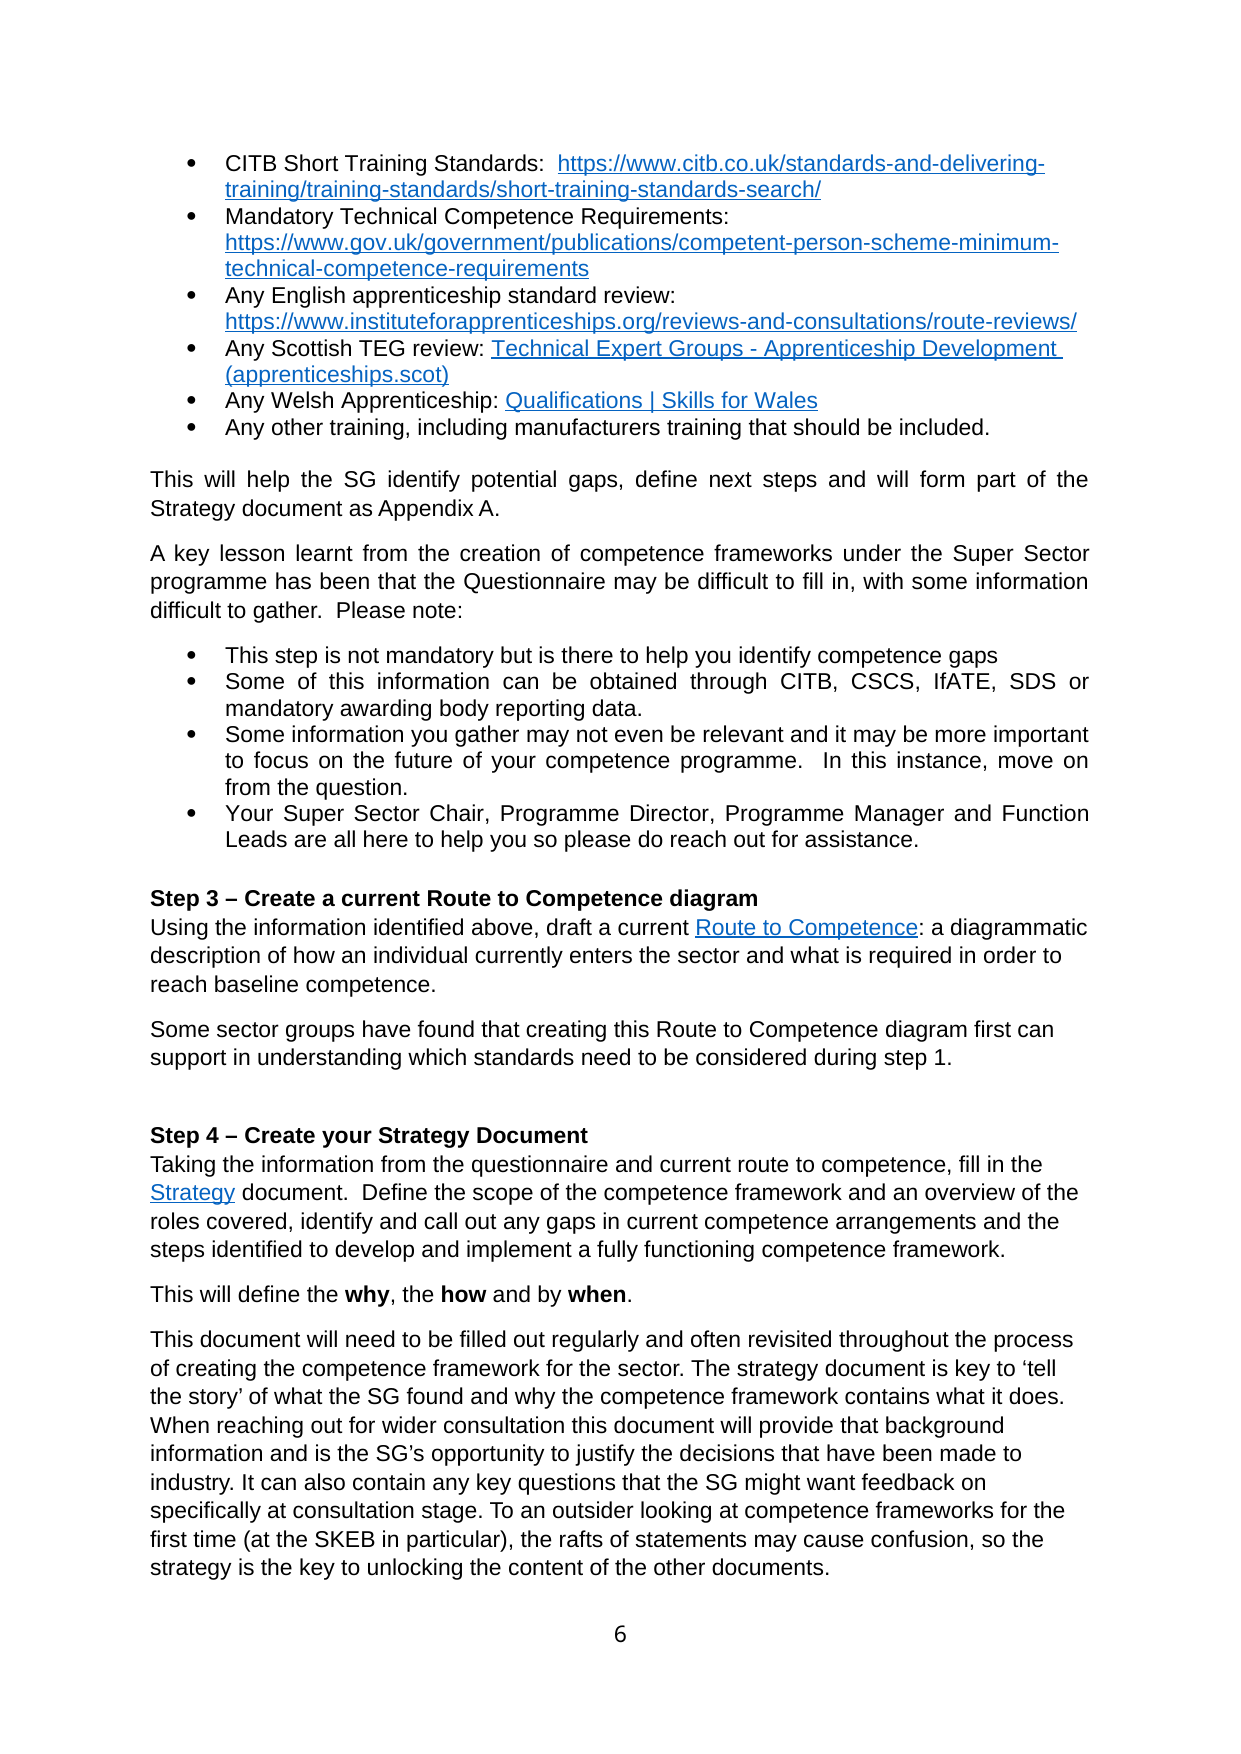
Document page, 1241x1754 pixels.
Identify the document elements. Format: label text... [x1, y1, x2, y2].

list Any Scottish TEG review: Technical Expert Groups - Apprenticeship Development (apprenticeships.scot) [187, 334, 1090, 387]
list CITB Short Training Standards: https://www.citb.co.uk/standards-and-delivering-training/training-standards/short-training-standards-search/ [187, 150, 1090, 203]
text Taking the information from the questionnaire and current route to competence, fill in the Strategy document. Define the scope of the competence framework and an overview of the roles covered, identify and call out any gaps in current competence arrangements and the steps identified to develop and implement a fully functioning competence framework. [150, 1151, 1090, 1263]
list Your Super Sector Chair, Programme Director, Programme Manager and Function Leads are all here to help you so please do reach out for assistance. [187, 800, 1090, 853]
list Mandatory Technical Competence Requirements: https://www.gov.uk/government/publications/competent-person-scheme-minimum-technical-competence-requirements [187, 203, 1090, 282]
subtitle Step 3 – Create a current Route to Competence diagram [150, 885, 1090, 912]
list Any Welsh Apprenticeship: Qualifications | Skills for Wales [187, 387, 1090, 413]
text This document will need to be filled out regularly and often revisited throughout the process of creating the competence framework for the sector. The strategy document is key to ‘tell the story’ of what the SG found and why the competence framework contains what it does. When reaching out for wider consultation this document will provide that background information and is the SG’s opportunity to justify the decisions that have been made to industry. It can also contain any key questions that the SG might want feedback on specifically at consultation stage. To an outsider looking at competence frameworks for the first time (at the SKEB in particular), the rafts of statements may cause confusion, so the strategy is the key to unlocking the content of the other documents. [150, 1326, 1090, 1580]
text This will define the why, the how and by when. [150, 1281, 1090, 1308]
text Using the information identified above, draft a current Route to Competence: a diagrammatic description of how an individual currently enters the sector and what is required in order to reach baseline competence. [150, 914, 1090, 997]
list Any other training, including manufacturers training that should be included. [187, 413, 1090, 440]
list This step is not mandatory but is there to help you identify competence gaps [187, 642, 1090, 668]
text This will help the SG identify potential gaps, define next steps and will form part of the Strategy document as Appendix A. [150, 466, 1090, 521]
subtitle Step 4 – Create your Strategy Document [150, 1089, 1090, 1149]
list Some information you gather may not even be relevant and it may be more important to focus on the future of your competence programme. In this instance, move on from the question. [187, 721, 1090, 800]
list Any English apprenticeship standard review: https://www.instituteforapprenticeships.org/reviews-and-consultations/route-reviews/ [187, 282, 1090, 334]
list Some of this information can be obtained through CITB, CSCS, IfATE, SDS or mandatory awarding body reporting data. [187, 668, 1090, 721]
text Some sector groups have found that creating this Route to Competence diagram first can support in understanding which standards need to be considered during step 1. [150, 1016, 1090, 1070]
text A key lesson learnt from the creation of competence frameworks under the Super Sector programme has been that the Questionnaire may be difficult to fill in, with some information difficult to gather. Please note: [150, 540, 1090, 623]
